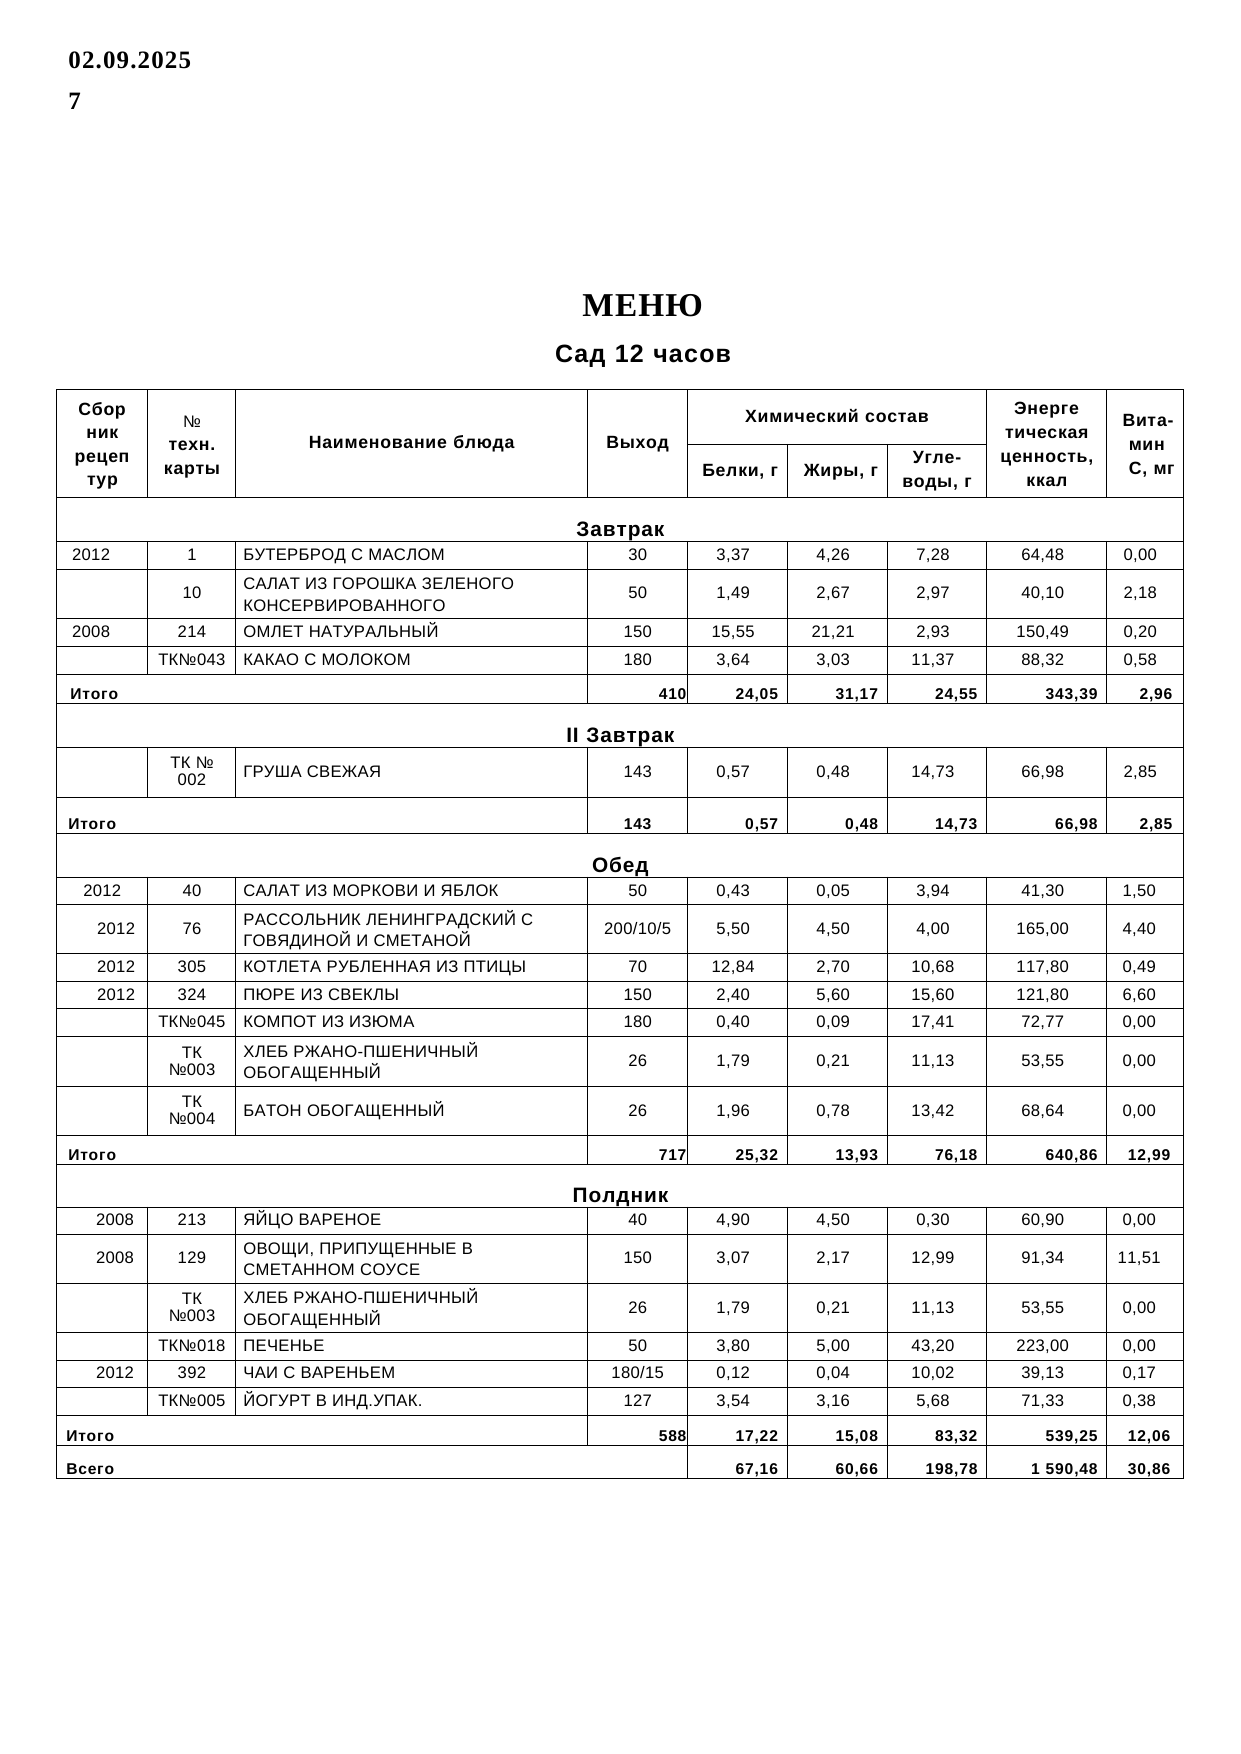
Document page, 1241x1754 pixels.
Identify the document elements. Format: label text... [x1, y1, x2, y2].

table_cell ПЮРЕ ИЗ СВЕКЛЫ [236, 982, 587, 1008]
table_cell 53,55 [987, 1284, 1106, 1332]
table_cell 343,39 [987, 675, 1106, 703]
table_header Выход [588, 390, 687, 497]
table_cell Жиры, г [788, 445, 887, 497]
table_cell 12,99 [888, 1235, 986, 1283]
table_cell 2012 [57, 1361, 147, 1387]
table_cell 67,16 [688, 1446, 787, 1478]
table_cell КАКАО С МОЛОКОМ [236, 647, 587, 674]
table_cell 0,21 [788, 1037, 887, 1086]
table_cell ТК№005 [148, 1388, 235, 1415]
table_cell 4,90 [688, 1208, 787, 1234]
table_cell 10,02 [888, 1361, 986, 1387]
table_cell 0,09 [788, 1009, 887, 1036]
table_cell ПЕЧЕНЬЕ [236, 1333, 587, 1359]
table_cell Полдник [57, 1165, 1183, 1207]
table_cell [57, 1087, 147, 1135]
table_cell 24,05 [688, 675, 787, 703]
table_cell Белки, г [688, 445, 787, 497]
table_cell 5,60 [788, 982, 887, 1008]
table_cell 0,78 [788, 1087, 887, 1135]
table_header Энерге тическая ценность, ккал [987, 390, 1106, 497]
table_cell 4,26 [788, 542, 887, 569]
table_cell 6,60 [1107, 982, 1183, 1008]
table_cell 5,68 [888, 1388, 986, 1415]
table_cell 0,05 [788, 878, 887, 904]
table_cell 717 [588, 1136, 687, 1164]
table_cell 127 [588, 1388, 687, 1415]
table_cell 43,20 [888, 1333, 986, 1359]
table_cell 50 [588, 570, 687, 618]
table_cell 13,42 [888, 1087, 986, 1135]
table_cell 3,03 [788, 647, 887, 674]
table_cell 4,40 [1107, 905, 1183, 953]
table_cell 305 [148, 954, 235, 981]
table_cell 4,00 [888, 905, 986, 953]
table_cell 2,70 [788, 954, 887, 981]
table_cell Итого [57, 1416, 587, 1444]
table_cell 117,80 [987, 954, 1106, 981]
table_cell 12,84 [688, 954, 787, 981]
table_cell 0,58 [1107, 647, 1183, 674]
table_cell БУТЕРБРОД С МАСЛОМ [236, 542, 587, 569]
table_cell 1,50 [1107, 878, 1183, 904]
table_header Витамин С, мг [1107, 390, 1183, 497]
table_cell ОВОЩИ, ПРИПУЩЕННЫЕ В СМЕТАННОМ СОУСЕ [236, 1235, 587, 1283]
table_cell II Завтрак [57, 704, 1183, 747]
table_cell 150 [588, 1235, 687, 1283]
table_cell 150,49 [987, 619, 1106, 646]
table_cell 71,33 [987, 1388, 1106, 1415]
table_cell 129 [148, 1235, 235, 1283]
table_cell ТК №004 [148, 1087, 235, 1135]
table_cell 213 [148, 1208, 235, 1234]
table_cell 91,34 [987, 1235, 1106, 1283]
table_cell 324 [148, 982, 235, 1008]
table_cell 0,00 [1107, 1284, 1183, 1332]
table_cell 40 [588, 1208, 687, 1234]
table_cell 180 [588, 647, 687, 674]
table_cell 2012 [57, 905, 147, 953]
table_cell 0,43 [688, 878, 787, 904]
table_cell ЙОГУРТ В ИНД.УПАК. [236, 1388, 587, 1415]
table_cell КОТЛЕТА РУБЛЕННАЯ ИЗ ПТИЦЫ [236, 954, 587, 981]
table_cell 3,16 [788, 1388, 887, 1415]
table_cell 12,06 [1107, 1416, 1183, 1444]
table_cell 68,64 [987, 1087, 1106, 1135]
table_cell ТК №003 [148, 1284, 235, 1332]
table_cell КОМПОТ ИЗ ИЗЮМА [236, 1009, 587, 1036]
table_cell 15,60 [888, 982, 986, 1008]
table_cell 0,40 [688, 1009, 787, 1036]
table_cell 30 [588, 542, 687, 569]
text Сад 12 часов [78, 342, 1208, 367]
table_cell 2012 [57, 954, 147, 981]
table_cell 0,00 [1107, 542, 1183, 569]
table_cell 3,94 [888, 878, 986, 904]
table_cell 3,64 [688, 647, 787, 674]
table_cell [57, 570, 147, 618]
table_cell 121,80 [987, 982, 1106, 1008]
table_cell 0,20 [1107, 619, 1183, 646]
table_cell 30,86 [1107, 1446, 1183, 1478]
table_header Сбор ник рецеп тур [57, 390, 147, 497]
table_cell 2012 [57, 878, 147, 904]
table_cell 21,21 [788, 619, 887, 646]
table_cell 2,67 [788, 570, 887, 618]
table_cell 7,28 [888, 542, 986, 569]
table_cell 640,86 [987, 1136, 1106, 1164]
table_cell ЯЙЦО ВАРЕНОЕ [236, 1208, 587, 1234]
table_cell ТК №003 [148, 1037, 235, 1086]
table_cell 0,00 [1107, 1037, 1183, 1086]
table_cell 4,50 [788, 1208, 887, 1234]
table_cell 0,21 [788, 1284, 887, 1332]
table_cell ХЛЕБ РЖАНО-ПШЕНИЧНЫЙ ОБОГАЩЕННЫЙ [236, 1284, 587, 1332]
table_header № техн. карты [148, 390, 235, 497]
table_cell 410 [588, 675, 687, 703]
table_cell ТК № 002 [148, 748, 235, 797]
table_cell 2,97 [888, 570, 986, 618]
table_cell Итого [57, 675, 587, 703]
table_cell Итого [57, 1136, 587, 1164]
table_cell 198,78 [888, 1446, 986, 1478]
table_cell Всего [57, 1446, 687, 1478]
table_cell 5,50 [688, 905, 787, 953]
table_cell 76 [148, 905, 235, 953]
table_header Химический состав [688, 390, 986, 444]
table_cell 2,96 [1107, 675, 1183, 703]
table_cell 13,93 [788, 1136, 887, 1164]
table_cell 5,00 [788, 1333, 887, 1359]
table_cell 539,25 [987, 1416, 1106, 1444]
table_cell Обед [57, 834, 1183, 877]
table_cell ТК№043 [148, 647, 235, 674]
table_cell 165,00 [987, 905, 1106, 953]
table_cell 66,98 [987, 798, 1106, 833]
table_cell 2,93 [888, 619, 986, 646]
table_cell 88,32 [987, 647, 1106, 674]
table_cell ХЛЕБ РЖАНО-ПШЕНИЧНЫЙ ОБОГАЩЕННЫЙ [236, 1037, 587, 1086]
table_cell 3,07 [688, 1235, 787, 1283]
table_cell 392 [148, 1361, 235, 1387]
table_cell 11,13 [888, 1284, 986, 1332]
table_cell 31,17 [788, 675, 887, 703]
table_cell 40,10 [987, 570, 1106, 618]
table_cell 3,54 [688, 1388, 787, 1415]
table_cell 3,80 [688, 1333, 787, 1359]
table_cell 76,18 [888, 1136, 986, 1164]
table_cell 10,68 [888, 954, 986, 981]
table_cell 2,17 [788, 1235, 887, 1283]
table_cell 66,98 [987, 748, 1106, 797]
table_cell 70 [588, 954, 687, 981]
table_cell 60,66 [788, 1446, 887, 1478]
table_cell Итого [57, 798, 587, 833]
table_cell [57, 1037, 147, 1086]
table_cell ГРУША СВЕЖАЯ [236, 748, 587, 797]
table_cell 39,13 [987, 1361, 1106, 1387]
table_cell 2008 [57, 1235, 147, 1283]
table_cell ОМЛЕТ НАТУРАЛЬНЫЙ [236, 619, 587, 646]
table_cell 50 [588, 1333, 687, 1359]
table_cell 180 [588, 1009, 687, 1036]
table_cell 2008 [57, 619, 147, 646]
table_cell 14,73 [888, 798, 986, 833]
table_cell 12,99 [1107, 1136, 1183, 1164]
table_cell 200/10/5 [588, 905, 687, 953]
table_cell 180/15 [588, 1361, 687, 1387]
table_cell 60,90 [987, 1208, 1106, 1234]
table_cell 0,00 [1107, 1087, 1183, 1135]
table_cell ТК№045 [148, 1009, 235, 1036]
table_cell 72,77 [987, 1009, 1106, 1036]
table_cell 0,12 [688, 1361, 787, 1387]
table_cell 10 [148, 570, 235, 618]
table_cell 150 [588, 982, 687, 1008]
table_cell 0,57 [688, 748, 787, 797]
table_cell 214 [148, 619, 235, 646]
table_cell 17,41 [888, 1009, 986, 1036]
table_cell 0,48 [788, 748, 887, 797]
table_cell 41,30 [987, 878, 1106, 904]
table_cell 4,50 [788, 905, 887, 953]
table_cell 2,85 [1107, 798, 1183, 833]
table_cell 0,30 [888, 1208, 986, 1234]
table_cell ТК№018 [148, 1333, 235, 1359]
table_cell 1 590,48 [987, 1446, 1106, 1478]
table_cell 1 [148, 542, 235, 569]
table_cell САЛАТ ИЗ МОРКОВИ И ЯБЛОК [236, 878, 587, 904]
table_cell 1,96 [688, 1087, 787, 1135]
table_cell Углеводы, г [888, 445, 986, 497]
table_cell 2008 [57, 1208, 147, 1234]
table_cell 1,79 [688, 1284, 787, 1332]
table_cell 0,38 [1107, 1388, 1183, 1415]
text 02.09.2025 [17, 41, 1240, 75]
table_cell 0,04 [788, 1361, 887, 1387]
table_cell 64,48 [987, 542, 1106, 569]
table_cell [57, 1333, 147, 1359]
table_cell САЛАТ ИЗ ГОРОШКА ЗЕЛЕНОГО КОНСЕРВИРОВАННОГО [236, 570, 587, 618]
table_cell 0,00 [1107, 1208, 1183, 1234]
table_cell 11,51 [1107, 1235, 1183, 1283]
table_cell 588 [588, 1416, 687, 1444]
table_cell 26 [588, 1284, 687, 1332]
table_cell 2,85 [1107, 748, 1183, 797]
table_cell 83,32 [888, 1416, 986, 1444]
table_cell [57, 1284, 147, 1332]
table_cell ЧАИ С ВАРЕНЬЕМ [236, 1361, 587, 1387]
text 7 [17, 83, 1240, 116]
table_cell Завтрак [57, 498, 1183, 541]
table_cell 14,73 [888, 748, 986, 797]
table_cell 50 [588, 878, 687, 904]
table_cell 11,37 [888, 647, 986, 674]
table_cell 2,18 [1107, 570, 1183, 618]
table_cell 0,17 [1107, 1361, 1183, 1387]
text МЕНЮ [17, 290, 1240, 323]
table_cell 1,49 [688, 570, 787, 618]
table_cell [57, 748, 147, 797]
table_cell 15,08 [788, 1416, 887, 1444]
table_cell 26 [588, 1087, 687, 1135]
table_cell 150 [588, 619, 687, 646]
table_cell 11,13 [888, 1037, 986, 1086]
table_cell [57, 647, 147, 674]
table_cell 143 [588, 748, 687, 797]
table_cell [57, 1009, 147, 1036]
table_cell 24,55 [888, 675, 986, 703]
table_cell 15,55 [688, 619, 787, 646]
table_cell 1,79 [688, 1037, 787, 1086]
table_cell 143 [588, 798, 687, 833]
table_cell 0,49 [1107, 954, 1183, 981]
table_cell РАССОЛЬНИК ЛЕНИНГРАДСКИЙ С ГОВЯДИНОЙ И СМЕТАНОЙ [236, 905, 587, 953]
table_cell 2012 [57, 542, 147, 569]
table_cell 223,00 [987, 1333, 1106, 1359]
table_cell 2012 [57, 982, 147, 1008]
table_cell 0,57 [688, 798, 787, 833]
table_cell 26 [588, 1037, 687, 1086]
table_header Наименование блюда [236, 390, 587, 497]
table_cell 53,55 [987, 1037, 1106, 1086]
table_cell [57, 1388, 147, 1415]
table_cell БАТОН ОБОГАЩЕННЫЙ [236, 1087, 587, 1135]
table_cell 25,32 [688, 1136, 787, 1164]
table_cell 3,37 [688, 542, 787, 569]
table_cell 0,00 [1107, 1009, 1183, 1036]
table_cell 17,22 [688, 1416, 787, 1444]
table_cell 0,48 [788, 798, 887, 833]
table_cell 40 [148, 878, 235, 904]
table_cell 0,00 [1107, 1333, 1183, 1359]
table_cell 2,40 [688, 982, 787, 1008]
